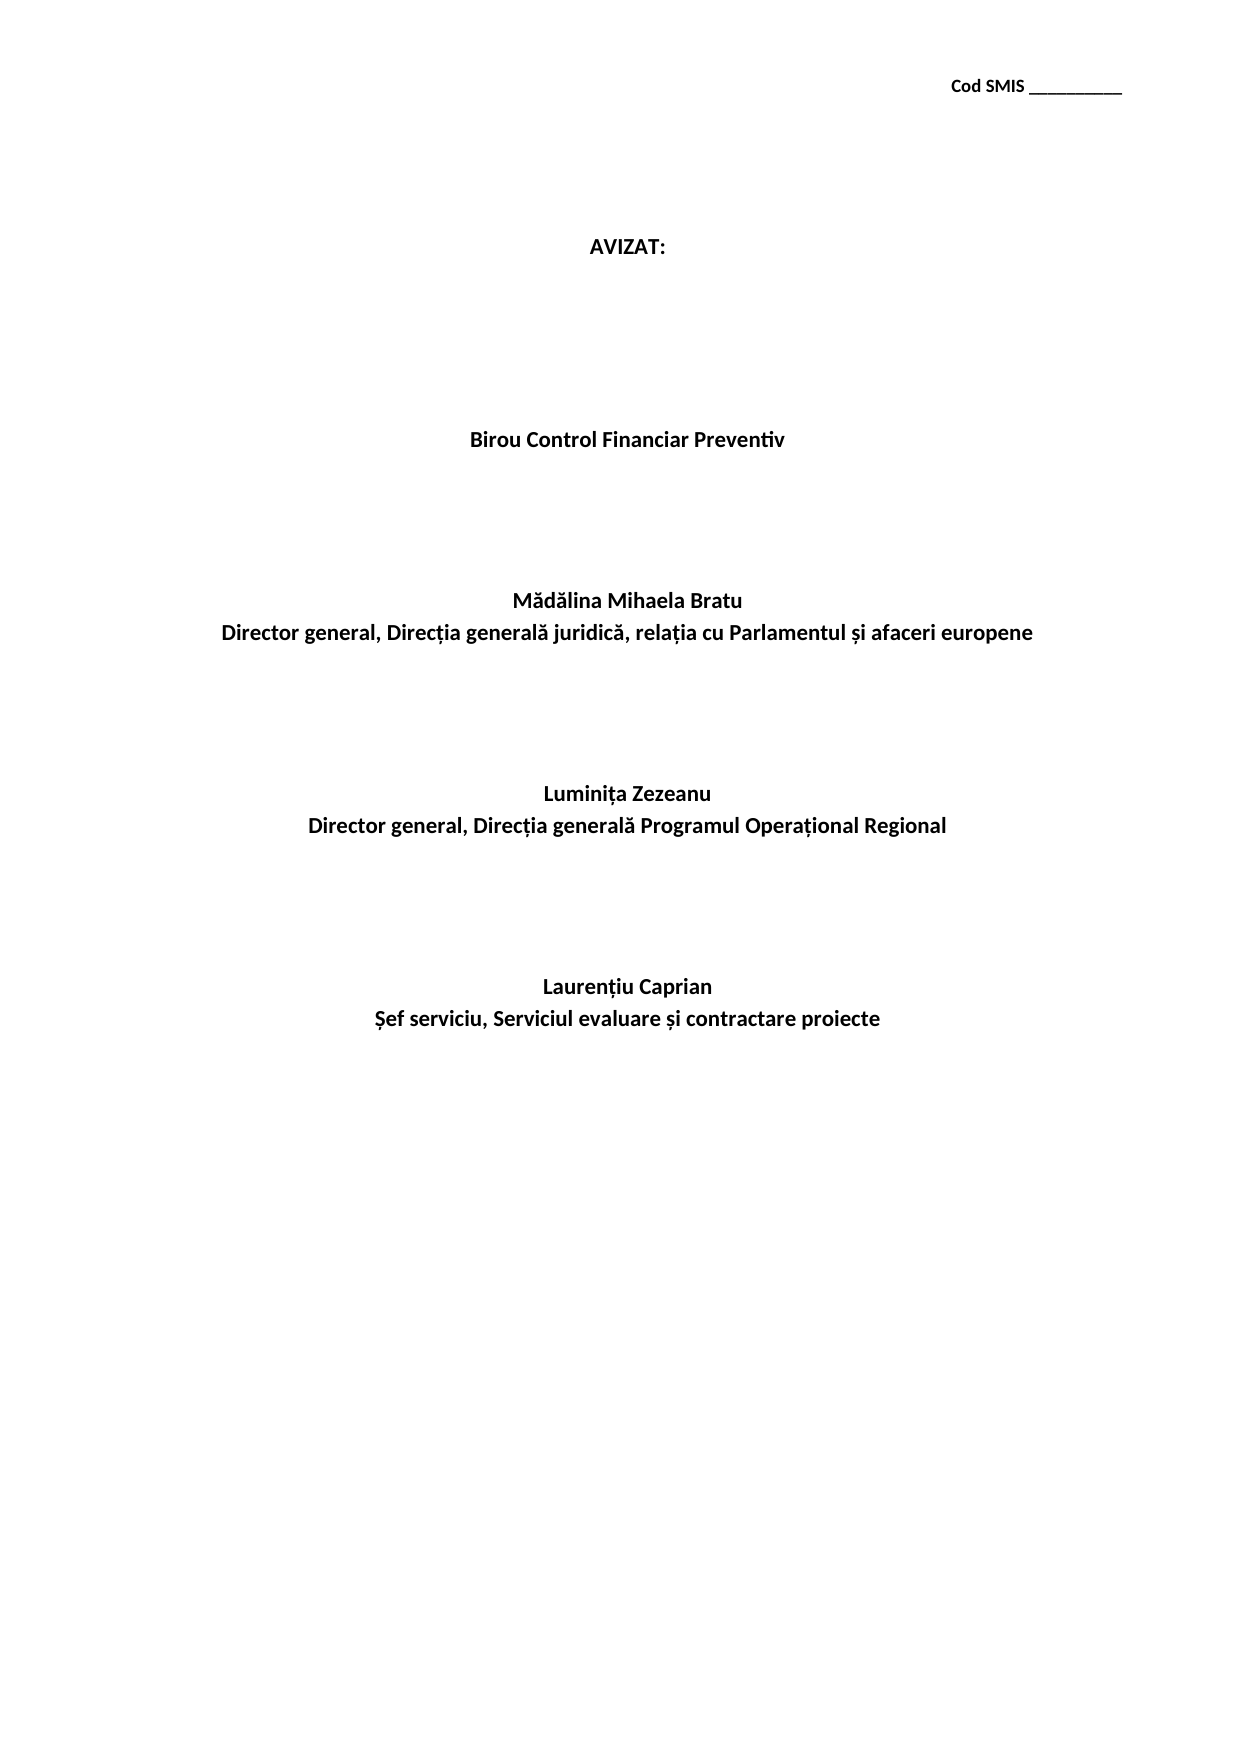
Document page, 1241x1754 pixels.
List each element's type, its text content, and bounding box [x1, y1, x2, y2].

text Director general, Direcția generală juridică, relația cu Parlamentul și afaceri europene [133, 618, 1122, 646]
text Șef serviciu, Serviciul evaluare și contractare proiecte [133, 1004, 1122, 1032]
text Director general, Direcția generală Programul Operațional Regional [133, 811, 1122, 839]
text AVIZAT: [133, 232, 1122, 260]
text Mădălina Mihaela Bratu [133, 586, 1122, 614]
text Laurențiu Caprian [133, 972, 1122, 1000]
text Luminița Zezeanu [133, 779, 1122, 807]
text Birou Control Financiar Preventiv [133, 425, 1122, 453]
